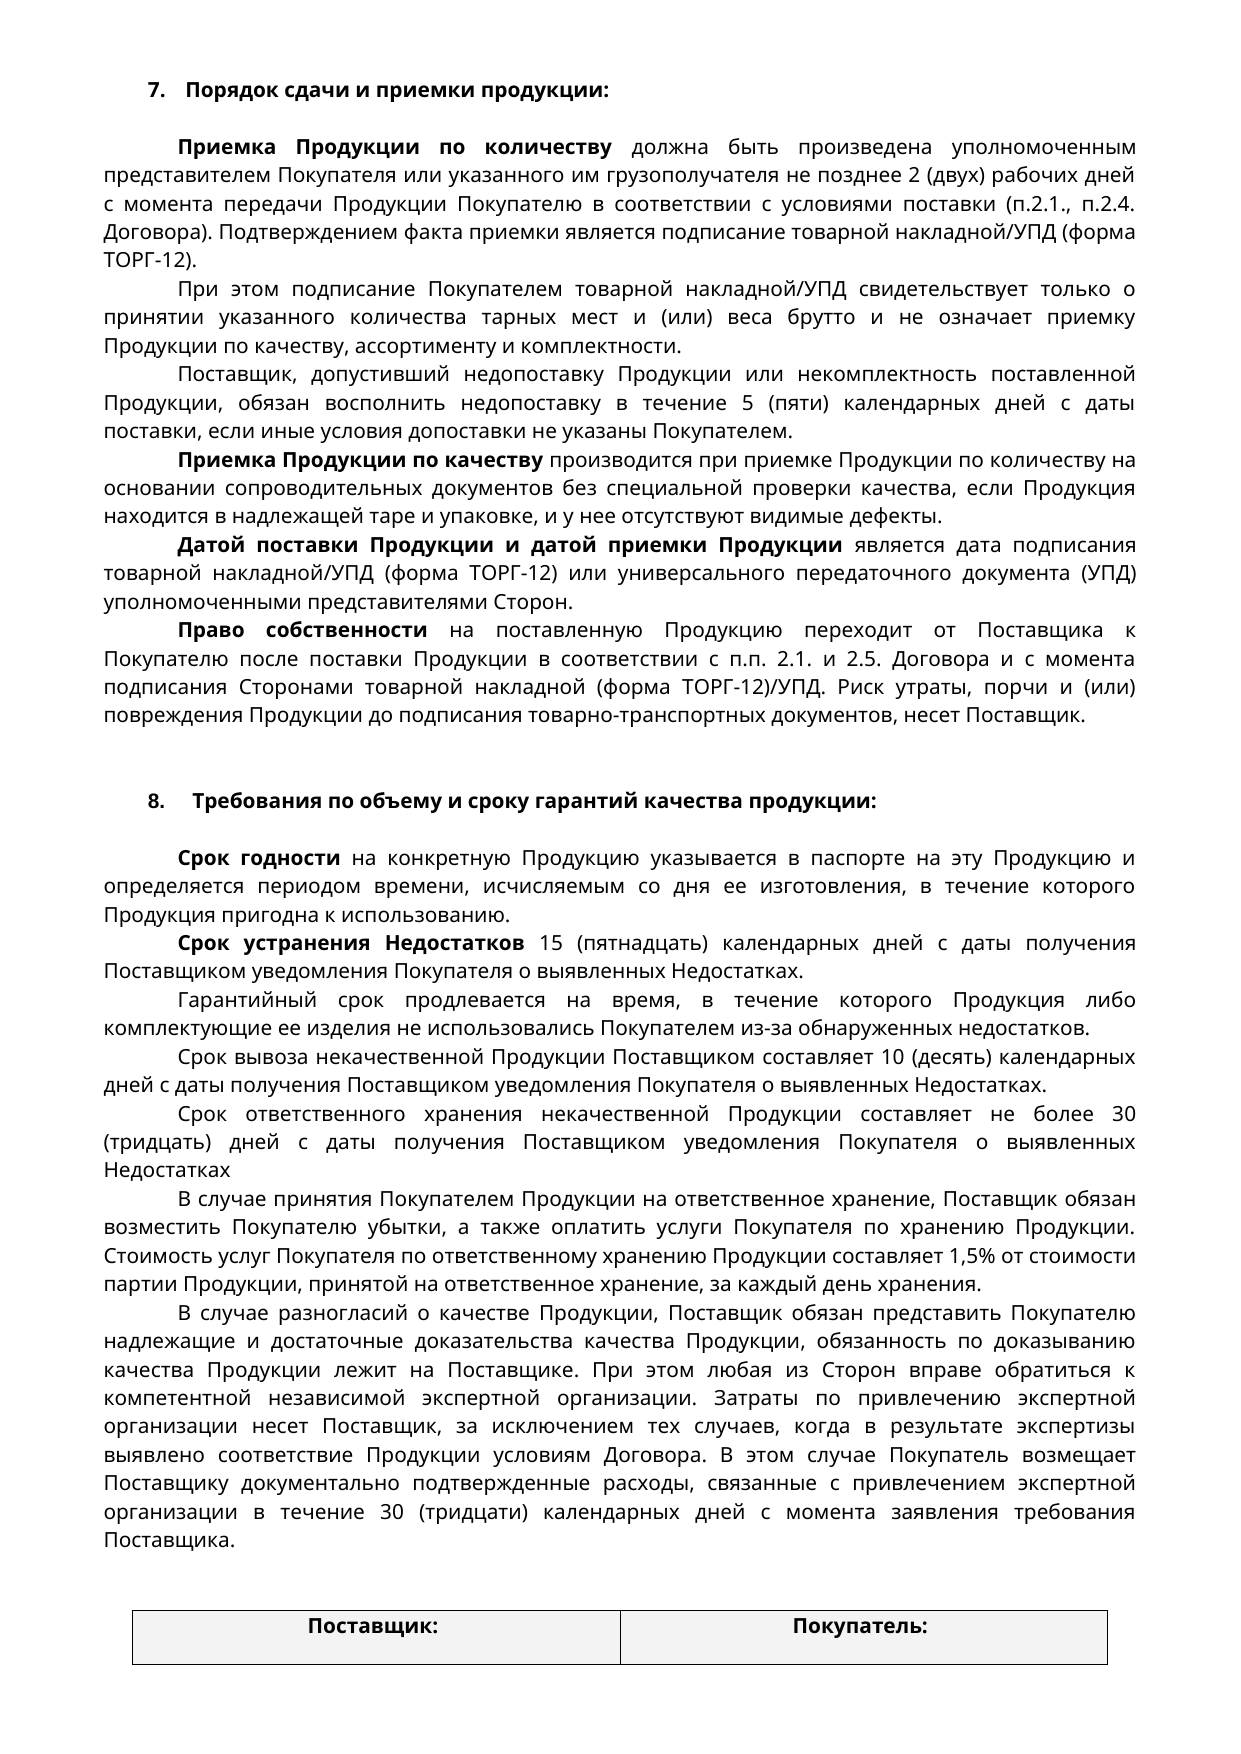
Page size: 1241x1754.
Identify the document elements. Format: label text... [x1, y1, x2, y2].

text Приемка Продукции по качеству производится при приемке Продукции по количеству на основании сопроводительных документов без специальной проверки качества, если Продукция находится в надлежащей таре и упаковке, и у нее отсутствуют видимые дефекты. [103, 445, 1137, 530]
text Срок вывоза некачественной Продукции Поставщиком составляет 10 (десять) календарных дней с даты получения Поставщиком уведомления Покупателя о выявленных Недостатках. [103, 1042, 1137, 1099]
list Требования по объему и сроку гарантий качества продукции: [103, 786, 1137, 814]
text Срок годности на конкретную Продукцию указывается в паспорте на эту Продукцию и определяется периодом времени, исчисляемым со дня ее изготовления, в течение которого Продукция пригодна к использованию. [103, 843, 1137, 928]
text Срок ответственного хранения некачественной Продукции составляет не более 30 (тридцать) дней с даты получения Поставщиком уведомления Покупателя о выявленных Недостатках [103, 1099, 1137, 1184]
list Порядок сдачи и приемки продукции: [148, 75, 1137, 103]
text Гарантийный срок продлевается на время, в течение которого Продукция либо комплектующие ее изделия не использовались Покупателем из-за обнаруженных недостатков. [103, 985, 1137, 1042]
text Приемка Продукции по количеству должна быть произведена уполномоченным представителем Покупателя или указанного им грузополучателя не позднее 2 (двух) рабочих дней с момента передачи Продукции Покупателю в соответствии с условиями поставки (п.2.1., п.2.4. Договора). Подтверждением факта приемки является подписание товарной накладной/УПД (форма ТОРГ-12). [103, 132, 1137, 274]
text В случае разногласий о качестве Продукции, Поставщик обязан представить Покупателю надлежащие и достаточные доказательства качества Продукции, обязанность по доказыванию качества Продукции лежит на Поставщике. При этом любая из Сторон вправе обратиться к компетентной независимой экспертной организации. Затраты по привлечению экспертной организации несет Поставщик, за исключением тех случаев, когда в результате экспертизы выявлено соответствие Продукции условиям Договора. В этом случае Покупатель возмещает Поставщику документально подтвержденные расходы, связанные с привлечением экспертной организации в течение 30 (тридцати) календарных дней с момента заявления требования Поставщика. [103, 1298, 1137, 1554]
text В случае принятия Покупателем Продукции на ответственное хранение, Поставщик обязан возместить Покупателю убытки, а также оплатить услуги Покупателя по хранению Продукции. Стоимость услуг Покупателя по ответственному хранению Продукции составляет 1,5% от стоимости партии Продукции, принятой на ответственное хранение, за каждый день хранения. [103, 1184, 1137, 1298]
text При этом подписание Покупателем товарной накладной/УПД свидетельствует только о принятии указанного количества тарных мест и (или) веса брутто и не означает приемку Продукции по качеству, ассортименту и комплектности. [103, 274, 1137, 359]
table_header Покупатель: [621, 1611, 1107, 1664]
text Право собственности на поставленную Продукцию переходит от Поставщика к Покупателю после поставки Продукции в соответствии с п.п. 2.1. и 2.5. Договора и с момента подписания Сторонами товарной накладной (форма ТОРГ-12)/УПД. Риск утраты, порчи и (или) повреждения Продукции до подписания товарно-транспортных документов, несет Поставщик. [103, 615, 1137, 729]
text Поставщик, допустивший недопоставку Продукции или некомплектность поставленной Продукции, обязан восполнить недопоставку в течение 5 (пяти) календарных дней с даты поставки, если иные условия допоставки не указаны Покупателем. [103, 359, 1137, 445]
text Датой поставки Продукции и датой приемки Продукции является дата подписания товарной накладной/УПД (форма ТОРГ-12) или универсального передаточного документа (УПД) уполномоченными представителями Сторон. [103, 530, 1137, 615]
text Срок устранения Недостатков 15 (пятнадцать) календарных дней с даты получения Поставщиком уведомления Покупателя о выявленных Недостатках. [103, 928, 1137, 985]
table_header Поставщик: [133, 1611, 620, 1664]
